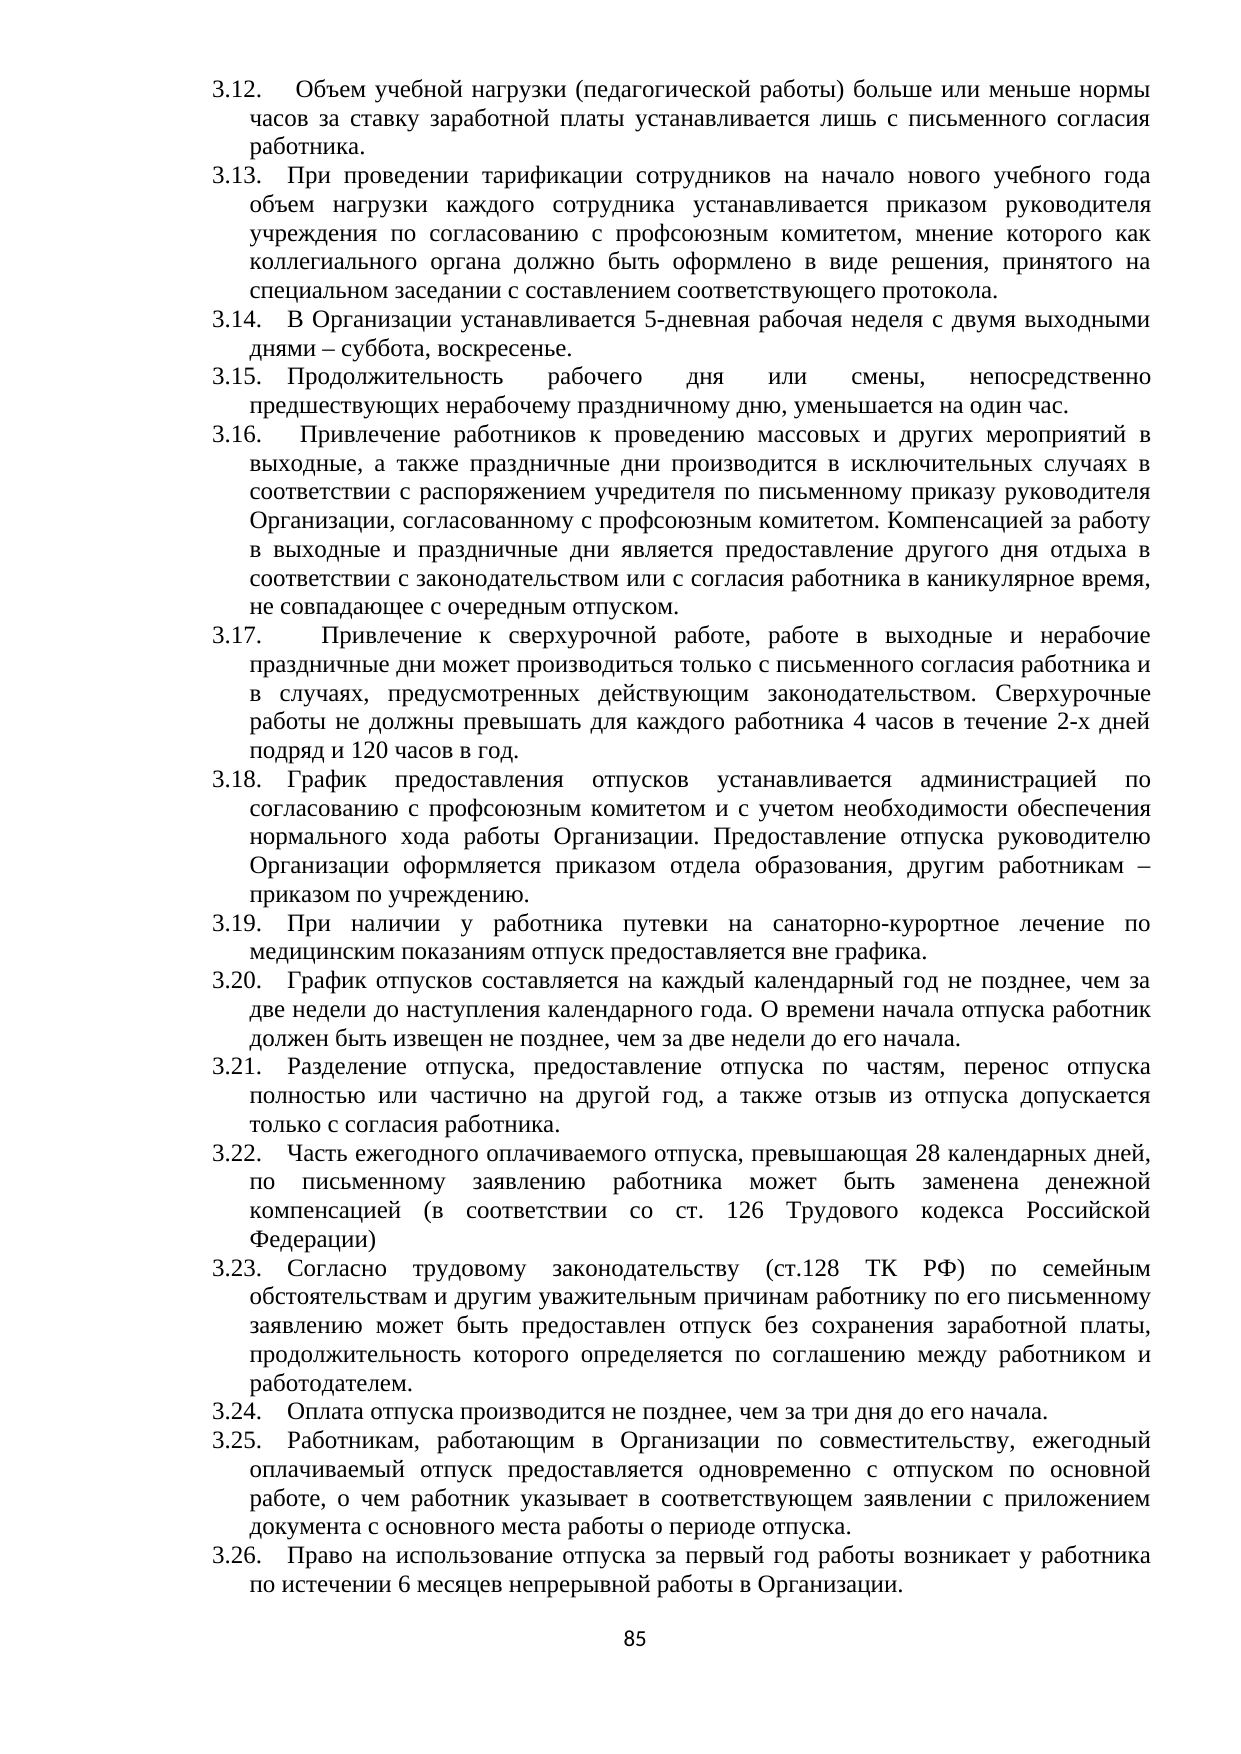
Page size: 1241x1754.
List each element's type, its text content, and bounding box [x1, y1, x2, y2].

list Привлечение работников к проведению массовых и других мероприятий в выходные, а также праздничные дни производится в исключительных случаях в соответствии с распоряжением учредителя по письменному приказу руководителя Организации, согласованному с профсоюзным комитетом. Компенсацией за работу в выходные и праздничные дни является предоставление другого дня отдыха в соответствии с законодательством или с согласия работника в каникулярное время, не совпадающее с очередным отпуском. [212, 419, 1152, 620]
list График отпусков составляется на каждый календарный год не позднее, чем за две недели до наступления календарного года. О времени начала отпуска работник должен быть извещен не позднее, чем за две недели до его начала. [212, 965, 1152, 1051]
list Часть ежегодного оплачиваемого отпуска, превышающая 28 календарных дней, по письменному заявлению работника может быть заменена денежной компенсацией (в соответствии со ст. 126 Трудового кодекса Российской Федерации) [212, 1138, 1152, 1253]
list Объем учебной нагрузки (педагогической работы) больше или меньше нормы часов за ставку заработной платы устанавливается лишь с письменного согласия работника. [212, 74, 1152, 160]
list Продолжительность рабочего дня или смены, непосредственно предшествующих нерабочему праздничному дню, уменьшается на один час. [212, 361, 1152, 419]
list Согласно трудовому законодательству (ст.128 ТК РФ) по семейным обстоятельствам и другим уважительным причинам работнику по его письменному заявлению может быть предоставлен отпуск без сохранения заработной платы, продолжительность которого определяется по соглашению между работником и работодателем. [212, 1253, 1152, 1396]
list В Организации устанавливается 5-дневная рабочая неделя с двумя выходными днями – суббота, воскресенье. [212, 304, 1152, 361]
list Право на использование отпуска за первый год работы возникает у работника по истечении 6 месяцев непрерывной работы в Организации. [212, 1540, 1152, 1598]
list При наличии у работника путевки на санаторно-курортное лечение по медицинским показаниям отпуск предоставляется вне графика. [212, 908, 1152, 965]
list Работникам, работающим в Организации по совместительству, ежегодный оплачиваемый отпуск предоставляется одновременно с отпуском по основной работе, о чем работник указывает в соответствующем заявлении с приложением документа с основного места работы о периоде отпуска. [212, 1425, 1152, 1540]
list Разделение отпуска, предоставление отпуска по частям, перенос отпуска полностью или частично на другой год, а также отзыв из отпуска допускается только с согласия работника. [212, 1051, 1152, 1138]
list График предоставления отпусков устанавливается администрацией по согласованию с профсоюзным комитетом и с учетом необходимости обеспечения нормального хода работы Организации. Предоставление отпуска руководителю Организации оформляется приказом отдела образования, другим работникам – приказом по учреждению. [212, 764, 1152, 908]
list Привлечение к сверхурочной работе, работе в выходные и нерабочие праздничные дни может производиться только с письменного согласия работника и в случаях, предусмотренных действующим законодательством. Сверхурочные работы не должны превышать для каждого работника 4 часов в течение 2-х дней подряд и 120 часов в год. [212, 620, 1152, 764]
list При проведении тарификации сотрудников на начало нового учебного года объем нагрузки каждого сотрудника устанавливается приказом руководителя учреждения по согласованию с профсоюзным комитетом, мнение которого как коллегиального органа должно быть оформлено в виде решения, принятого на специальном заседании с составлением соответствующего протокола. [212, 160, 1152, 304]
list Оплата отпуска производится не позднее, чем за три дня до его начала. [212, 1396, 1152, 1425]
